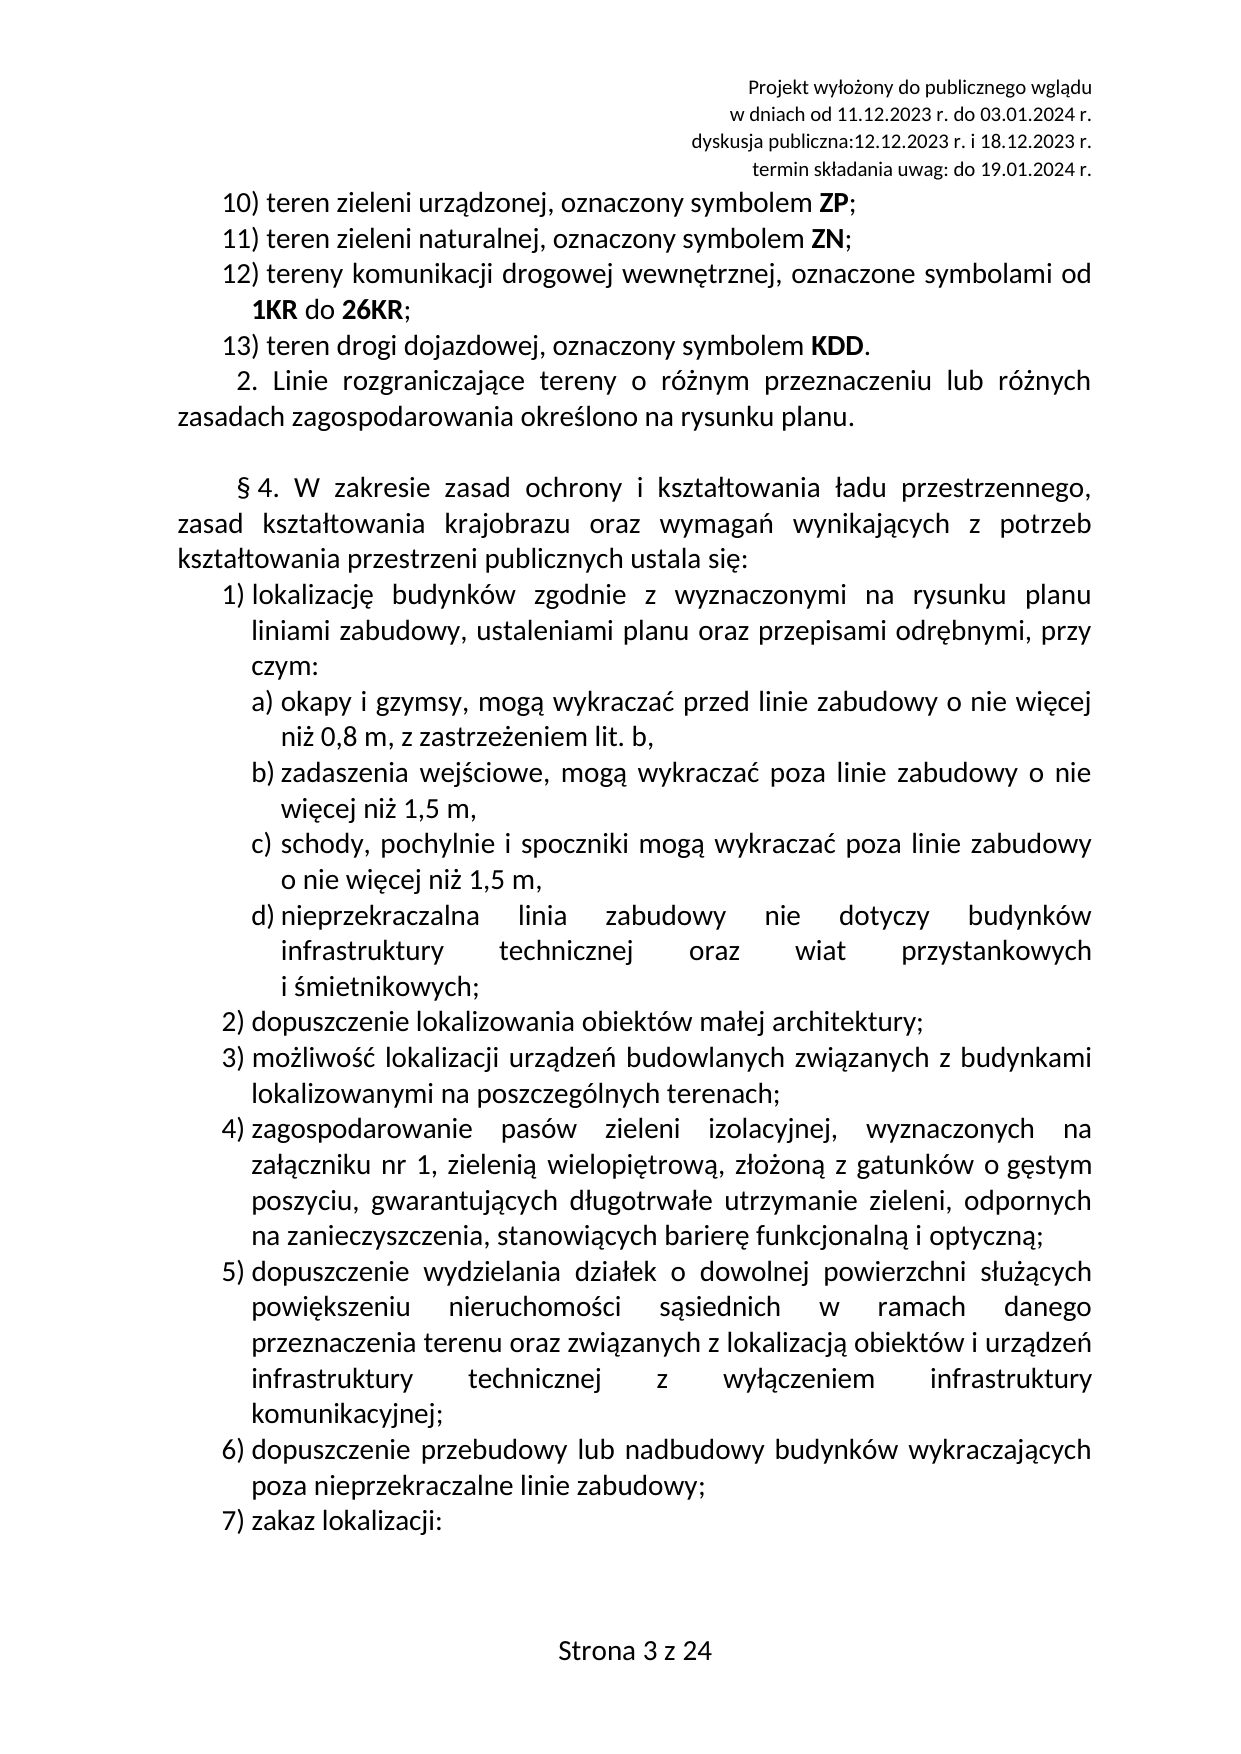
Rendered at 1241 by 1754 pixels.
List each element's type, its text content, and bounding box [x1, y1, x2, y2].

list zakaz lokalizacji: [221, 1502, 1092, 1538]
list okapy i gzymsy, mogą wykraczać przed linie zabudowy o nie więcej niż 0,8 m, z zastrzeżeniem lit. b, [251, 683, 1092, 754]
list lokalizację budynków zgodnie z wyznaczonymi na rysunku planu liniami zabudowy, ustaleniami planu oraz przepisami odrębnymi, przy czym: [221, 576, 1092, 683]
list zadaszenia wejściowe, mogą wykraczać poza linie zabudowy o nie więcej niż 1,5 m, [251, 754, 1092, 825]
list schody, pochylnie i spoczniki mogą wykraczać poza linie zabudowy o nie więcej niż 1,5 m, [251, 825, 1092, 897]
list dopuszczenie wydzielania działek o dowolnej powierzchni służących powiększeniu nieruchomości sąsiednich w ramach danego przeznaczenia terenu oraz związanych z lokalizacją obiektów i urządzeń infrastruktury technicznej z wyłączeniem infrastruktury komunikacyjnej; [221, 1253, 1092, 1431]
list tereny komunikacji drogowej wewnętrznej, oznaczone symbolami od 1KR do 26KR; [221, 255, 1092, 327]
list nieprzekraczalna linia zabudowy nie dotyczy budynków infrastruktury technicznej oraz wiat przystankowych i śmietnikowych; [251, 897, 1092, 1003]
list teren zieleni urządzonej, oznaczony symbolem ZP; [221, 184, 1092, 220]
list możliwość lokalizacji urządzeń budowlanych związanych z budynkami lokalizowanymi na poszczególnych terenach; [221, 1039, 1092, 1110]
text 2. Linie rozgraniczające tereny o różnym przeznaczeniu lub różnych zasadach zagospodarowania określono na rysunku planu. [177, 362, 1092, 433]
list dopuszczenie przebudowy lub nadbudowy budynków wykraczających poza nieprzekraczalne linie zabudowy; [221, 1431, 1092, 1502]
list teren zieleni naturalnej, oznaczony symbolem ZN; [221, 220, 1092, 255]
list teren drogi dojazdowej, oznaczony symbolem KDD. [221, 327, 1092, 362]
text § 4. W zakresie zasad ochrony i kształtowania ładu przestrzennego, zasad kształtowania krajobrazu oraz wymagań wynikających z potrzeb kształtowania przestrzeni publicznych ustala się: [177, 469, 1092, 576]
list dopuszczenie lokalizowania obiektów małej architektury; [221, 1003, 1092, 1039]
list zagospodarowanie pasów zieleni izolacyjnej, wyznaczonych na załączniku nr 1, zielenią wielopiętrową, złożoną z gatunków o gęstym poszyciu, gwarantujących długotrwałe utrzymanie zieleni, odpornych na zanieczyszczenia, stanowiących barierę funkcjonalną i optyczną; [221, 1110, 1092, 1253]
